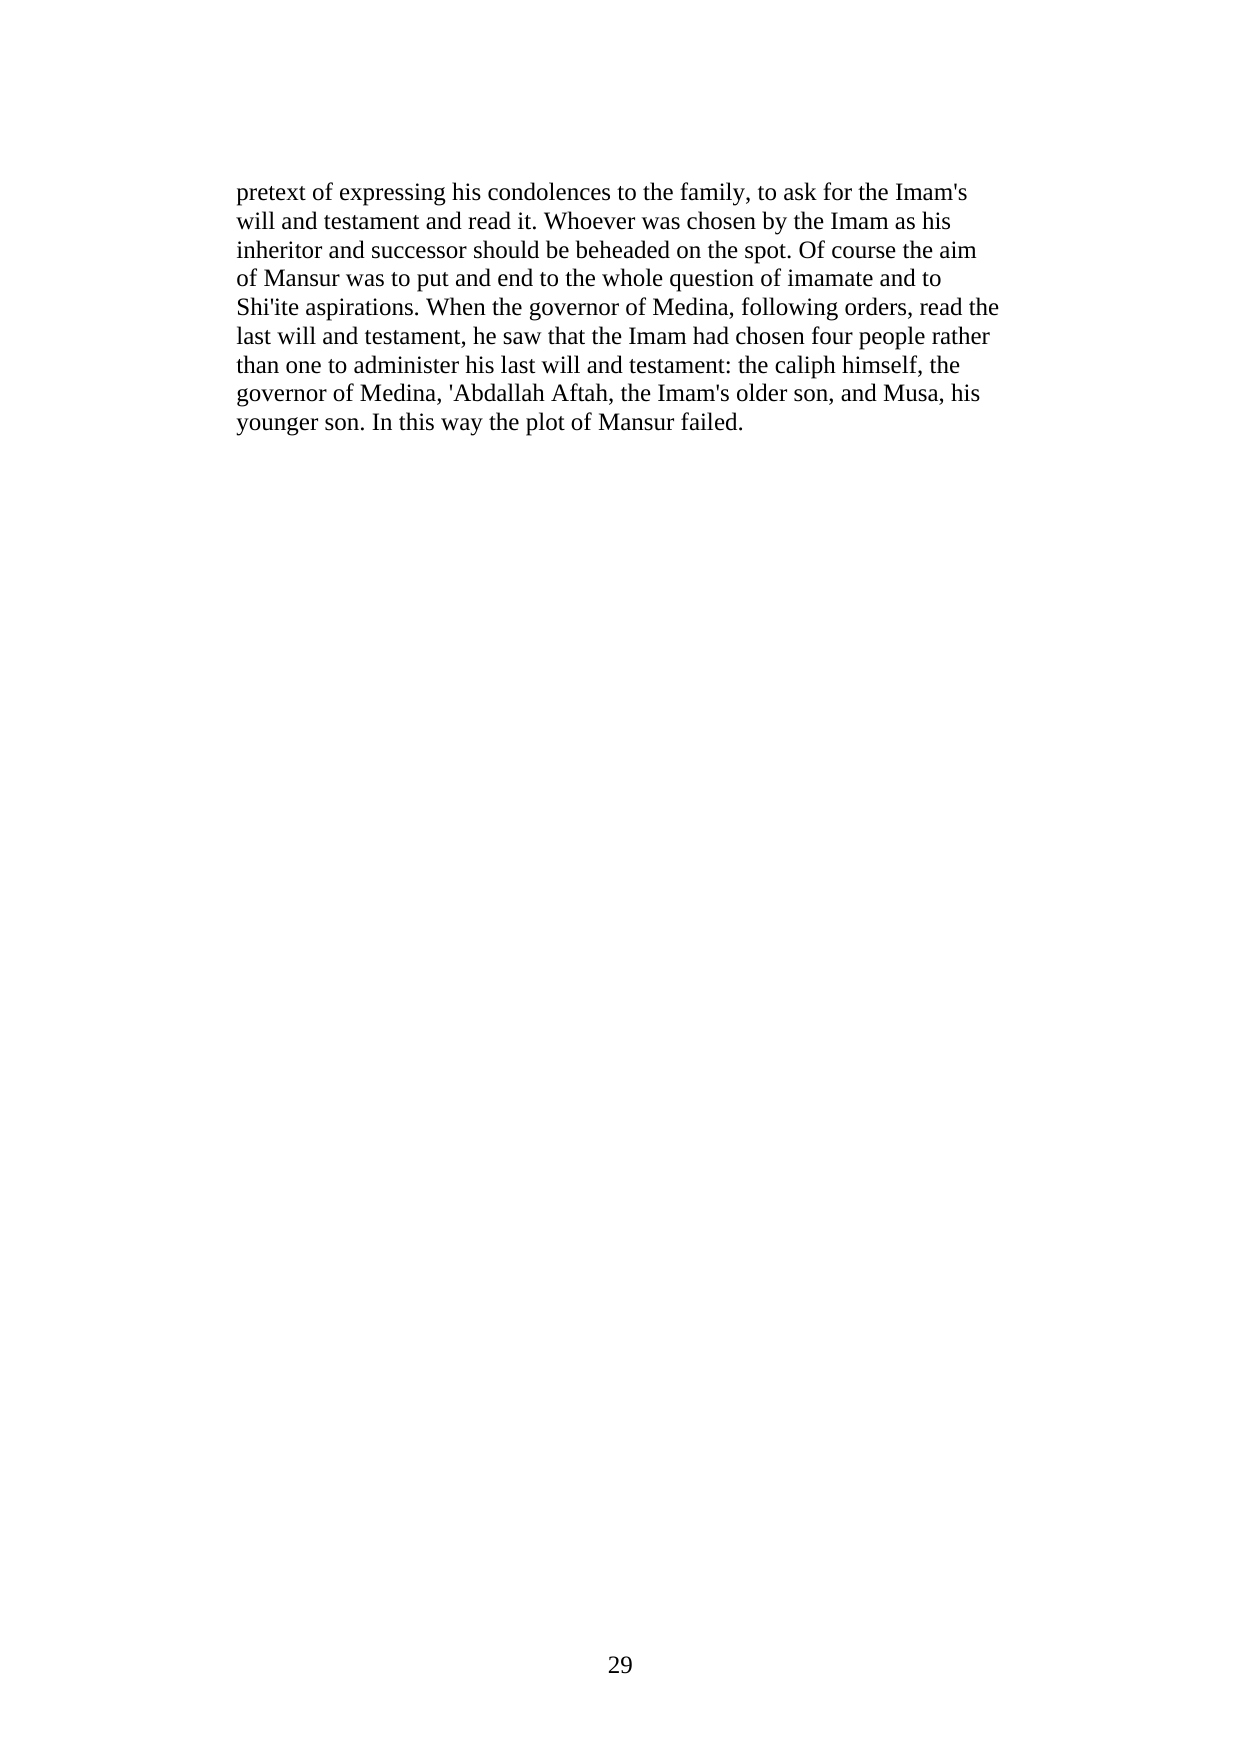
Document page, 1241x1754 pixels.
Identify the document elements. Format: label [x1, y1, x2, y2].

text [236, 177, 1004, 436]
